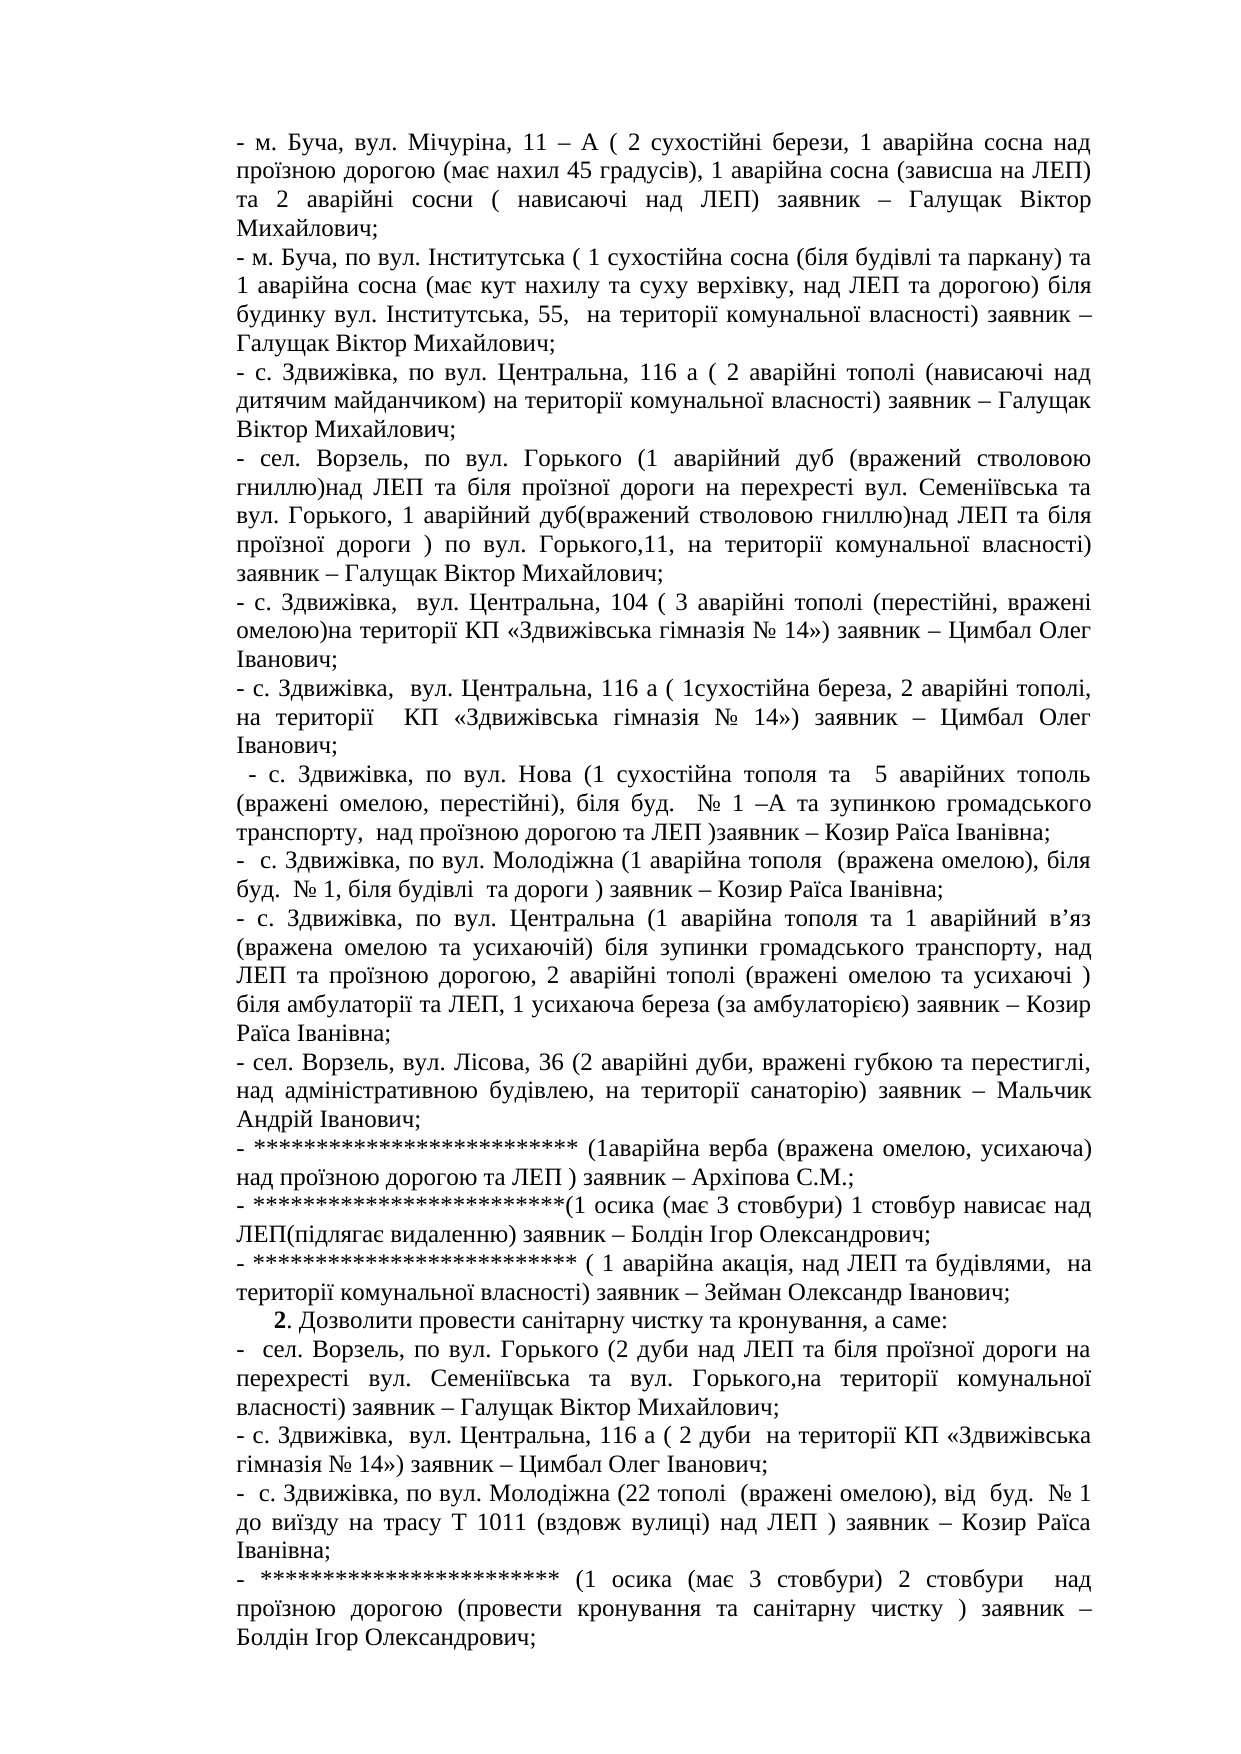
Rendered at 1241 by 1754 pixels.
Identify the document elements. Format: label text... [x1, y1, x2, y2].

text 2. Дозволити провести санітарну чистку та кронування, а саме: [236, 1305, 1092, 1334]
text - сел. Ворзель, по вул. Горького (2 дуби над ЛЕП та біля проїзної дороги на перехресті вул. Семеніївська та вул. Горького,на території комунальної власності) заявник – Галущак Віктор Михайлович; [236, 1334, 1092, 1420]
text - с. Здвижівка, вул. Центральна, 104 ( 3 аварійні тополі (перестійні, вражені омелою)на території КП «Здвижівська гімназія № 14») заявник – Цимбал Олег Іванович; [236, 587, 1092, 673]
text - сел. Ворзель, по вул. Горького (1 аварійний дуб (вражений стволовою гниллю)над ЛЕП та біля проїзної дороги на перехресті вул. Семеніївська та вул. Горького, 1 аварійний дуб(вражений стволовою гниллю)над ЛЕП та біля проїзної дороги ) по вул. Горького,11, на території комунальної власності) заявник – Галущак Віктор Михайлович; [236, 443, 1092, 587]
text - *************************(1 осика (має 3 стовбури) 1 стовбур нависає над ЛЕП(підлягає видаленню) заявник – Болдін Ігор Олександрович; [236, 1190, 1092, 1248]
text - с. Здвижівка, по вул. Центральна (1 аварійна тополя та 1 аварійний в’яз (вражена омелою та усихаючій) біля зупинки громадського транспорту, над ЛЕП та проїзною дорогою, 2 аварійні тополі (вражені омелою та усихаючі ) біля амбулаторії та ЛЕП, 1 усихаюча береза (за амбулаторією) заявник – Козир Раїса Іванівна; [236, 903, 1092, 1047]
text - м. Буча, по вул. Інститутська ( 1 сухостійна сосна (біля будівлі та паркану) та 1 аварійна сосна (має кут нахилу та суху верхівку, над ЛЕП та дорогою) біля будинку вул. Інститутська, 55, на території комунальної власності) заявник – Галущак Віктор Михайлович; [236, 242, 1092, 357]
text - с. Здвижівка, по вул. Молодіжна (22 тополі (вражені омелою), від буд. № 1 до виїзду на трасу Т 1011 (вздовж вулиці) над ЛЕП ) заявник – Козир Раїса Іванівна; [236, 1478, 1092, 1564]
text - с. Здвижівка, по вул. Молодіжна (1 аварійна тополя (вражена омелою), біля буд. № 1, біля будівлі та дороги ) заявник – Козир Раїса Іванівна; [236, 845, 1092, 903]
text - м. Буча, вул. Мічуріна, 11 – А ( 2 сухостійні берези, 1 аварійна сосна над проїзною дорогою (має нахил 45 градусів), 1 аварійна сосна (зависша на ЛЕП) та 2 аварійні сосни ( нависаючі над ЛЕП) заявник – Галущак Віктор Михайлович; [236, 127, 1092, 242]
text - с. Здвижівка, вул. Центральна, 116 а ( 2 дуби на території КП «Здвижівська гімназія № 14») заявник – Цимбал Олег Іванович; [236, 1420, 1092, 1478]
text - с. Здвижівка, по вул. Центральна, 116 а ( 2 аварійні тополі (нависаючі над дитячим майданчиком) на території комунальної власності) заявник – Галущак Віктор Михайлович; [236, 357, 1092, 443]
text - сел. Ворзель, вул. Лісова, 36 (2 аварійні дуби, вражені губкою та перестиглі, над адміністративною будівлею, на території санаторію) заявник – Мальчик Андрій Іванович; [236, 1047, 1092, 1133]
text - с. Здвижівка, вул. Центральна, 116 а ( 1сухостійна береза, 2 аварійні тополі, на території КП «Здвижівська гімназія № 14») заявник – Цимбал Олег Іванович; [236, 673, 1092, 759]
text - ************************** (1аварійна верба (вражена омелою, усихаюча) над проїзною дорогою та ЛЕП ) заявник – Архіпова С.М.; [236, 1133, 1092, 1190]
text - с. Здвижівка, по вул. Нова (1 сухостійна тополя та 5 аварійних тополь (вражені омелою, перестійні), біля буд. № 1 –А та зупинкою громадського транспорту, над проїзною дорогою та ЛЕП )заявник – Козир Раїса Іванівна; [236, 759, 1092, 845]
text - ************************** ( 1 аварійна акація, над ЛЕП та будівлями, на території комунальної власності) заявник – Зейман Олександр Іванович; [236, 1248, 1092, 1305]
text - ************************ (1 осика (має 3 стовбури) 2 стовбури над проїзною дорогою (провести кронування та санітарну чистку ) заявник – Болдін Ігор Олександрович; [236, 1564, 1092, 1650]
